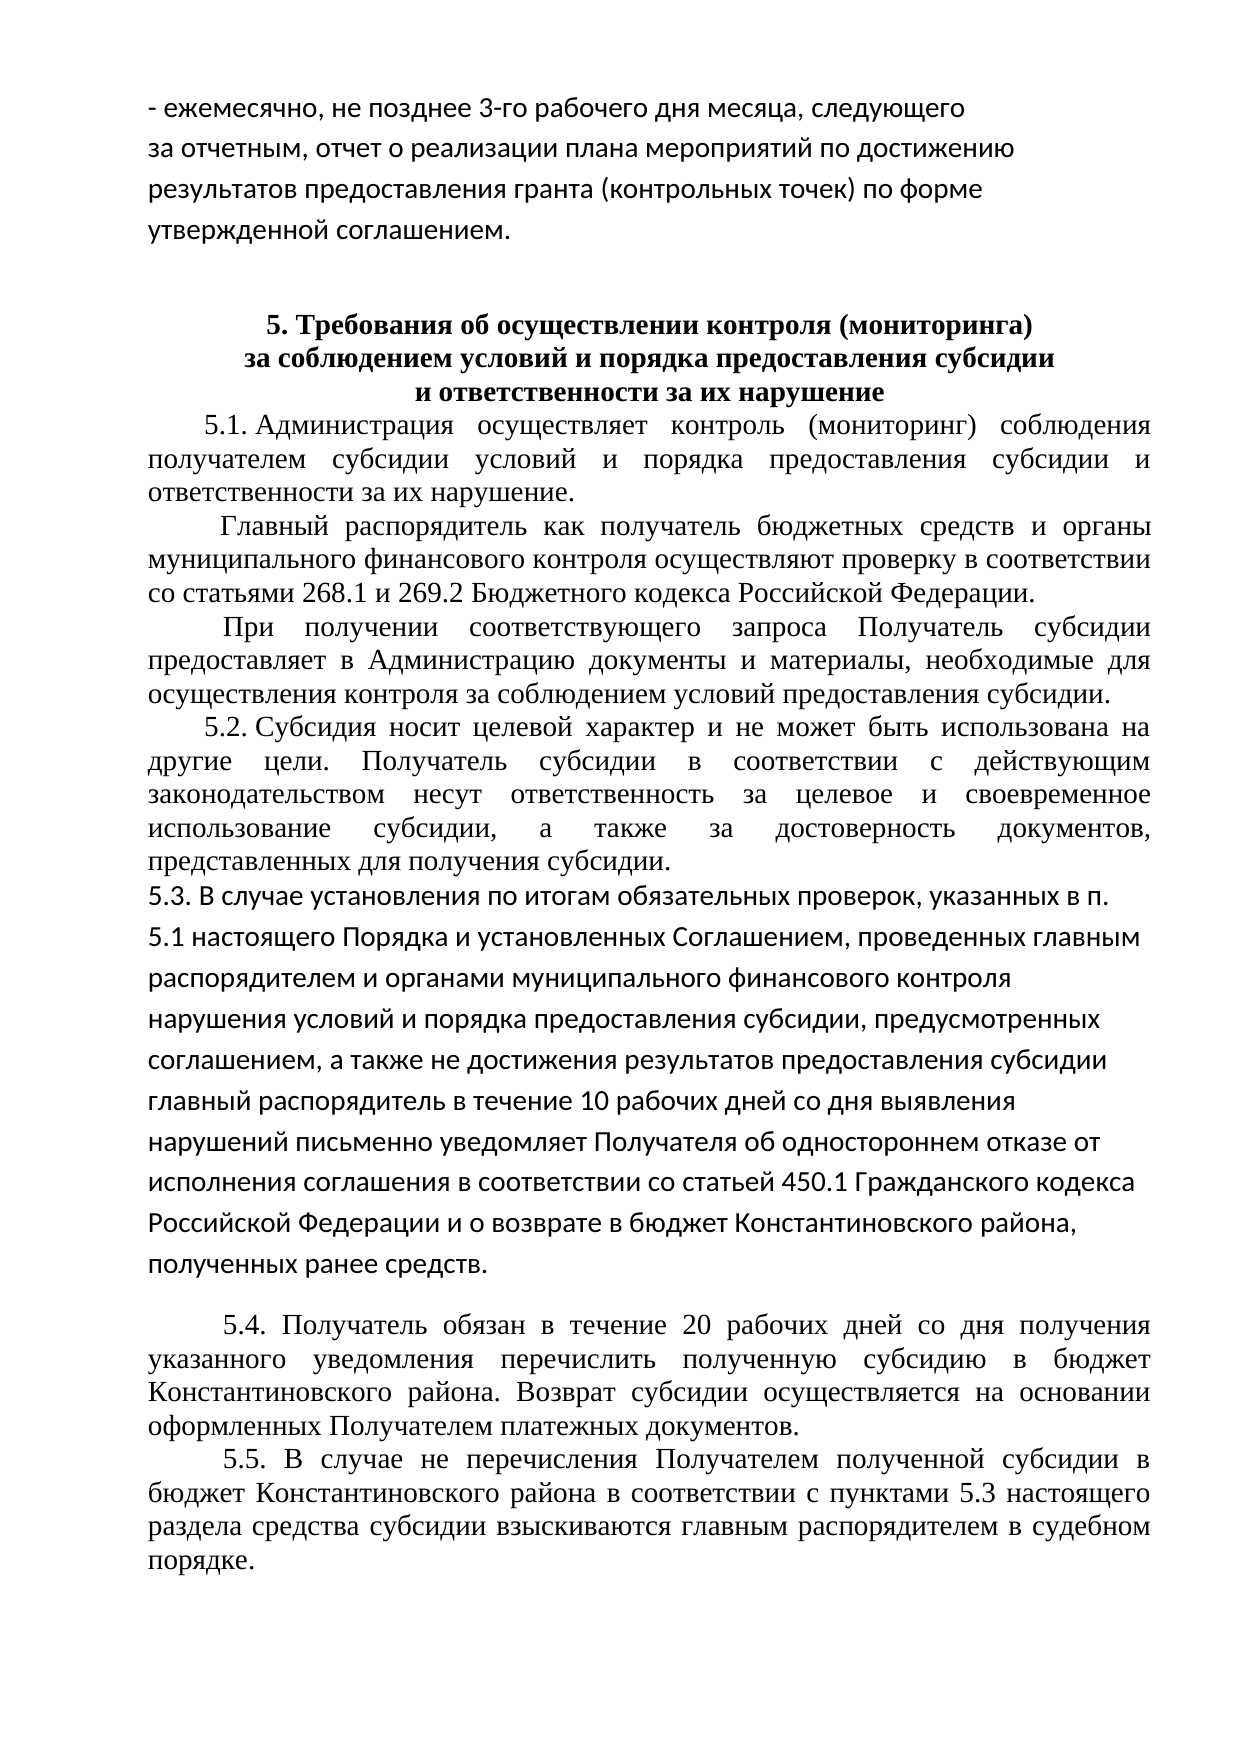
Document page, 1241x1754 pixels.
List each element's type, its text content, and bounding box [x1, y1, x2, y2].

text При получении соответствующего запроса Получатель субсидии предоставляет в Администрацию документы и материалы, необходимые для осуществления контроля за соблюдением условий предоставления субсидии. [148, 609, 1152, 709]
text 5.5. В случае не перечисления Получателем полученной субсидии в бюджет Константиновского района в соответствии с пунктами 5.3 настоящего раздела средства субсидии взыскиваются главным распорядителем в судебном порядке. [148, 1441, 1152, 1576]
text и ответственности за их нарушение [148, 374, 1152, 407]
text Главный распорядитель как получатель бюджетных средств и органы муниципального финансового контроля осуществляют проверку в соответствии со статьями 268.1 и 269.2 Бюджетного кодекса Российской Федерации. [148, 508, 1152, 609]
text 5.1. Администрация осуществляет контроль (мониторинг) соблюдения получателем субсидии условий и порядка предоставления субсидии и ответственности за их нарушение. [148, 407, 1152, 508]
text 5.4. Получатель обязан в течение 20 рабочих дней со дня получения указанного уведомления перечислить полученную субсидию в бюджет Константиновского района. Возврат субсидии осуществляется на основании оформленных Получателем платежных документов. [148, 1307, 1152, 1441]
text за соблюдением условий и порядка предоставления субсидии [148, 340, 1152, 374]
text 5.2. Субсидия носит целевой характер и не может быть использована на другие цели. Получатель субсидии в соответствии с действующим законодательством несут ответственность за целевое и своевременное использование субсидии, а также за достоверность документов, представленных для получения субсидии. [148, 709, 1152, 877]
text 5. Требования об осуществлении контроля (мониторинга) [148, 307, 1152, 340]
